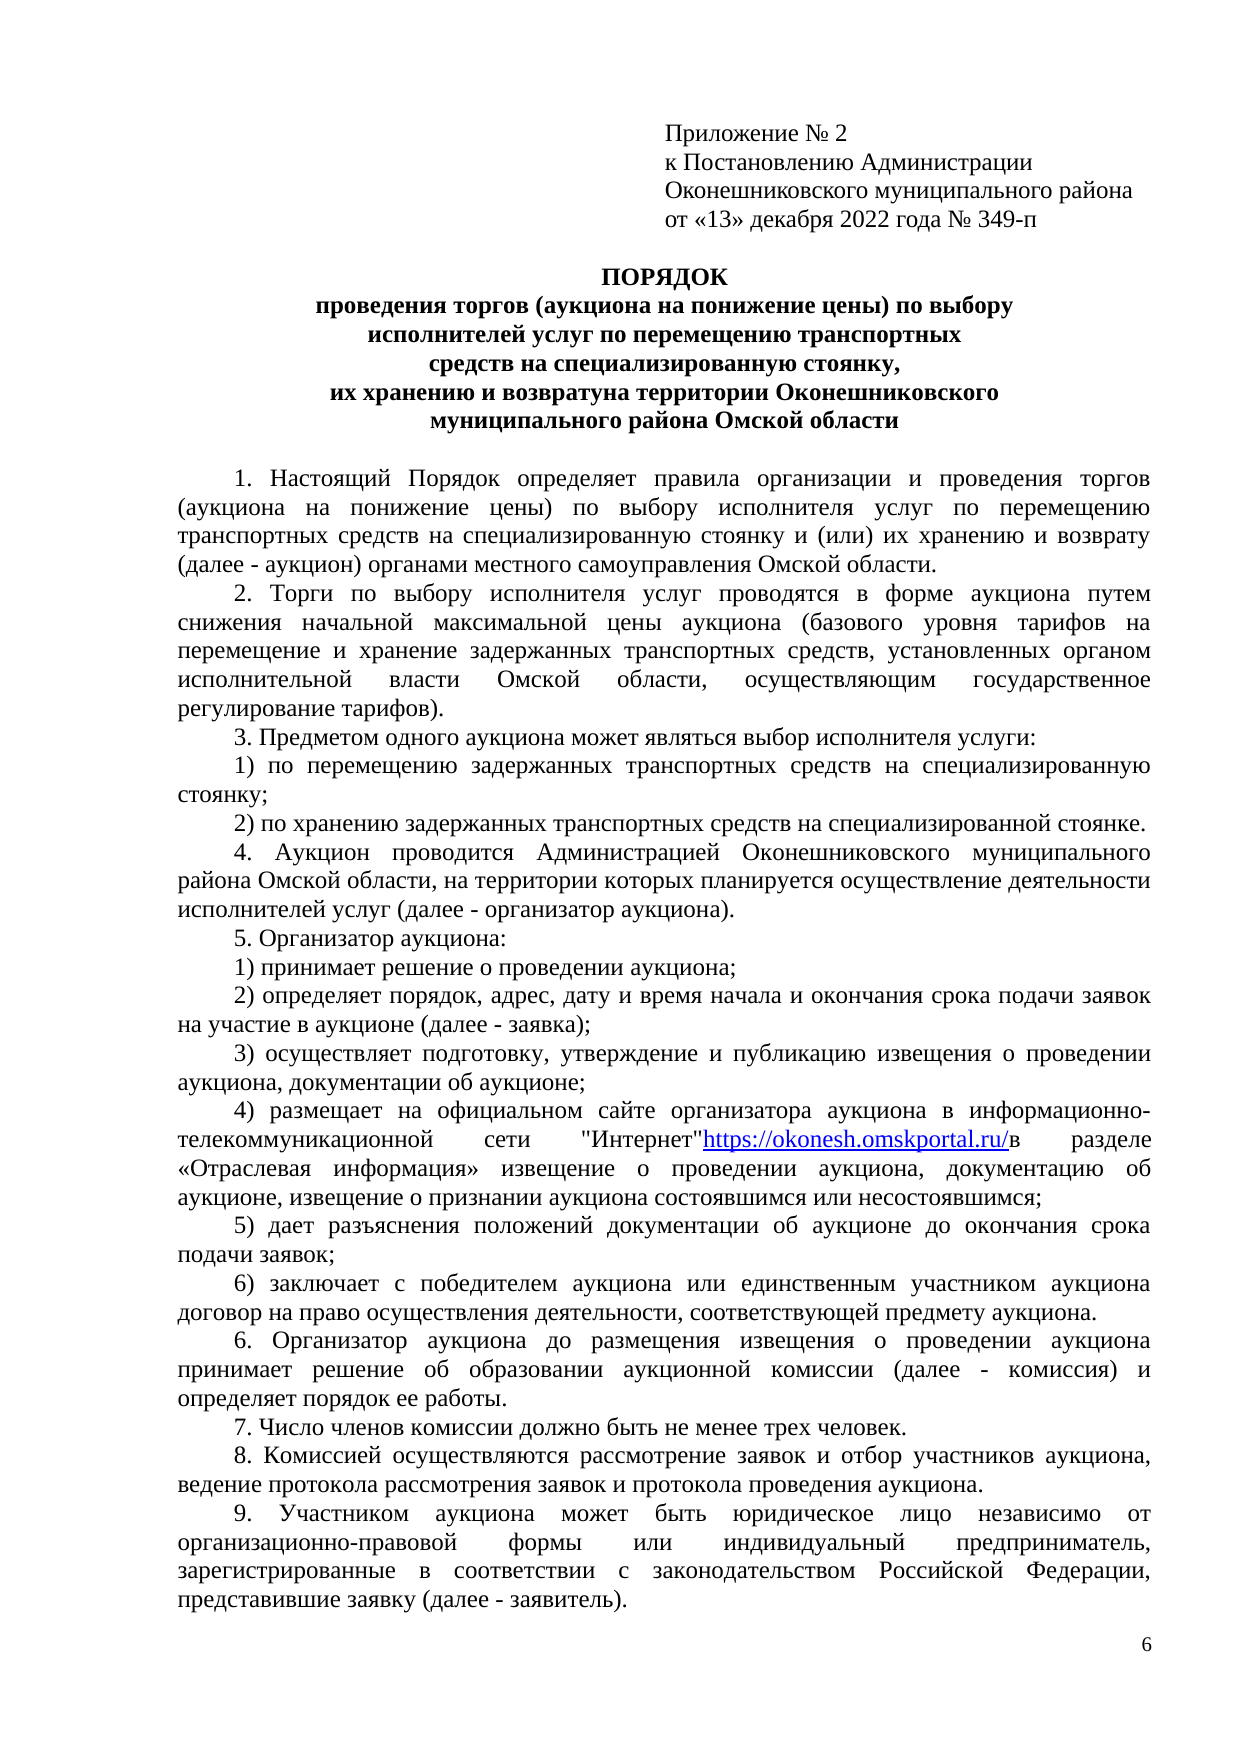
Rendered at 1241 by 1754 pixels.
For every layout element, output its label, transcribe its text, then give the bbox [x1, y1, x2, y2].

text 2. Торги по выбору исполнителя услуг проводятся в форме аукциона путем снижения начальной максимальной цены аукциона (базового уровня тарифов на перемещение и хранение задержанных транспортных средств, установленных органом исполнительной власти Омской области, осуществляющим государственное регулирование тарифов). [177, 578, 1152, 722]
text 1) принимает решение о проведении аукциона; [177, 952, 1152, 981]
text 9. Участником аукциона может быть юридическое лицо независимо от организационно-правовой формы или индивидуальный предприниматель, зарегистрированные в соответствии с законодательством Российской Федерации, представившие заявку (далее - заявитель). [177, 1498, 1152, 1613]
text 6. Организатор аукциона до размещения извещения о проведении аукциона принимает решение об образовании аукционной комиссии (далее - комиссия) и определяет порядок ее работы. [177, 1326, 1152, 1412]
text 4) размещает на официальном сайте организатора аукциона в информационно-телекоммуникационной сети "Интернет"https://okonesh.omskportal.ru/в разделе «Отраслевая информация» извещение о проведении аукциона, документацию об аукционе, извещение о признании аукциона состоявшимся или несостоявшимся; [177, 1096, 1152, 1211]
text 2) по хранению задержанных транспортных средств на специализированной стоянке. [177, 808, 1152, 837]
text ПОРЯДОК [177, 262, 1152, 291]
text муниципального района Омской области [177, 406, 1152, 434]
text проведения торгов (аукциона на понижение цены) по выбору [177, 291, 1152, 319]
text Приложение № 2 [251, 118, 1152, 147]
text к Постановлению Администрации [251, 147, 1152, 176]
text 3. Предметом одного аукциона может являться выбор исполнителя услуги: [177, 722, 1152, 751]
text 5. Организатор аукциона: [177, 923, 1152, 952]
text Оконешниковского муниципального района [251, 176, 1152, 204]
text средств на специализированную стоянку, [177, 348, 1152, 377]
text 1) по перемещению задержанных транспортных средств на специализированную стоянку; [177, 751, 1152, 808]
text 5) дает разъяснения положений документации об аукционе до окончания срока подачи заявок; [177, 1211, 1152, 1268]
text 1. Настоящий Порядок определяет правила организации и проведения торгов (аукциона на понижение цены) по выбору исполнителя услуг по перемещению транспортных средств на специализированную стоянку и (или) их хранению и возврату (далее - аукцион) органами местного самоуправления Омской области. [177, 463, 1152, 578]
text их хранению и возвратуна территории Оконешниковского [177, 377, 1152, 406]
text 7. Число членов комиссии должно быть не менее трех человек. [177, 1412, 1152, 1441]
text исполнителей услуг по перемещению транспортных [177, 319, 1152, 348]
text 6) заключает с победителем аукциона или единственным участником аукциона договор на право осуществления деятельности, соответствующей предмету аукциона. [177, 1268, 1152, 1326]
text 4. Аукцион проводится Администрацией Оконешниковского муниципального района Омской области, на территории которых планируется осуществление деятельности исполнителей услуг (далее - организатор аукциона). [177, 837, 1152, 923]
text 3) осуществляет подготовку, утверждение и публикацию извещения о проведении аукциона, документации об аукционе; [177, 1038, 1152, 1096]
text 2) определяет порядок, адрес, дату и время начала и окончания срока подачи заявок на участие в аукционе (далее - заявка); [177, 981, 1152, 1038]
text от «13» декабря 2022 года № 349-п [251, 204, 1152, 233]
text 8. Комиссией осуществляются рассмотрение заявок и отбор участников аукциона, ведение протокола рассмотрения заявок и протокола проведения аукциона. [177, 1441, 1152, 1498]
